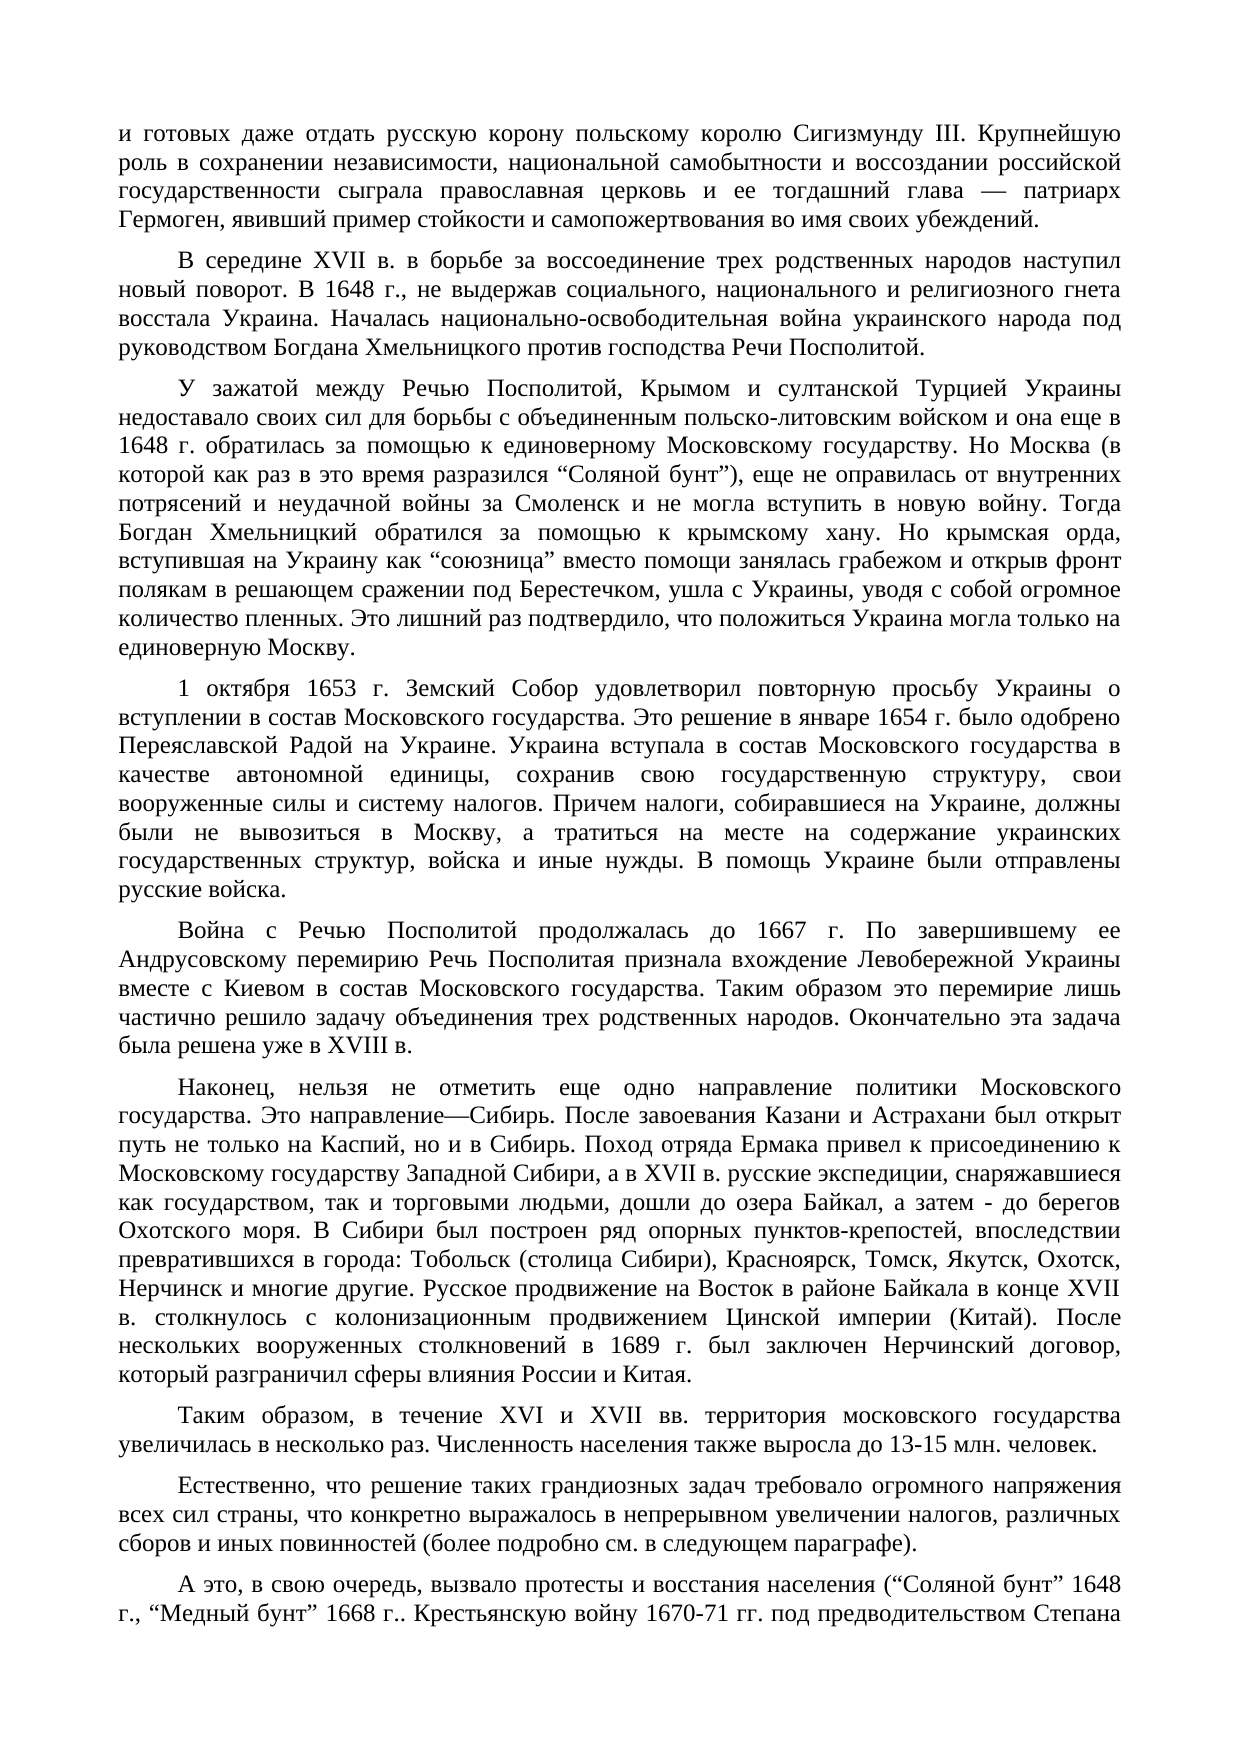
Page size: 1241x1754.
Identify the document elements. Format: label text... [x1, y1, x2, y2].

text 1 октября 1653 г. Земский Собор удовлетворил повторную просьбу Украины о вступлении в состав Московского государства. Это решение в январе 1654 г. было одобрено Переяславской Радой на Украине. Украина вступала в состав Московского государства в качестве автономной единицы, сохранив свою государственную структуру, свои вооруженные силы и систему налогов. Причем налоги, собиравшиеся на Украине, должны были не вывозиться в Москву, а тратиться на месте на содержание украинских государственных структур, войска и иные нужды. В помощь Украине были отправлены русские войска. [118, 673, 1122, 903]
text Естественно, что решение таких грандиозных задач требовало огромного напряжения всех сил страны, что конкретно выражалось в непрерывном увеличении налогов, различных сборов и иных повинностей (более подробно см. в следующем параграфе). [118, 1471, 1122, 1557]
text У зажатой между Речью Посполитой, Крымом и султанской Турцией Украины недоставало своих сил для борьбы с объединенным польско-литовским войском и она еще в 1648 г. обратилась за помощью к единоверному Московскому государству. Но Москва (в которой как раз в это время разразился “Соляной бунт”), еще не оправилась от внутренних потрясений и неудачной войны за Смоленск и не могла вступить в новую войну. Тогда Богдан Хмельницкий обратился за помощью к крымскому хану. Но крымская орда, вступившая на Украину как “союзница” вместо помощи занялась грабежом и открыв фронт полякам в решающем сражении под Берестечком, ушла с Украины, уводя с собой огромное количество пленных. Это лишний раз подтвердило, что положиться Украина могла только на единоверную Москву. [118, 373, 1122, 661]
text Война с Речью Посполитой продолжалась до 1667 г. По завершившему ее Андрусовскому перемирию Речь Посполитая признала вхождение Левобережной Украины вместе с Киевом в состав Московского государства. Таким образом это перемирие лишь частично решило задачу объединения трех родственных народов. Окончательно эта задача была решена уже в XVIII в. [118, 916, 1122, 1059]
text Таким образом, в течение XVI и XVII вв. территория московского государства увеличилась в несколько раз. Численность населения также выросла до 13-15 млн. человек. [118, 1401, 1122, 1458]
text В середине XVII в. в борьбе за воссоединение трех родственных народов наступил новый поворот. В 1648 г., не выдержав социального, национального и религиозного гнета восстала Украина. Началась национально-освободительная война украинского народа под руководством Богдана Хмельницкого против господства Речи Посполитой. [118, 246, 1122, 361]
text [118, 1569, 1122, 1627]
text Наконец, нельзя не отметить еще одно направление политики Московского государства. Это направление—Сибирь. После завоевания Казани и Астрахани был открыт путь не только на Каспий, но и в Сибирь. Поход отряда Ермака привел к присоединению к Московскому государству Западной Сибири, а в XVII в. русские экспедиции, снаряжавшиеся как государством, так и торговыми людьми, дошли до озера Байкал, а затем - до берегов Охотского моря. В Сибири был построен ряд опорных пунктов-крепостей, впоследствии превратившихся в города: Тобольск (столица Сибири), Красноярск, Томск, Якутск, Охотск, Нерчинск и многие другие. Русское продвижение на Восток в районе Байкала в конце XVII в. столкнулось с колонизационным продвижением Цинской империи (Китай). После нескольких вооруженных столкновений в 1689 г. был заключен Нерчинский договор, который разграничил сферы влияния России и Китая. [118, 1072, 1122, 1388]
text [118, 118, 1122, 233]
